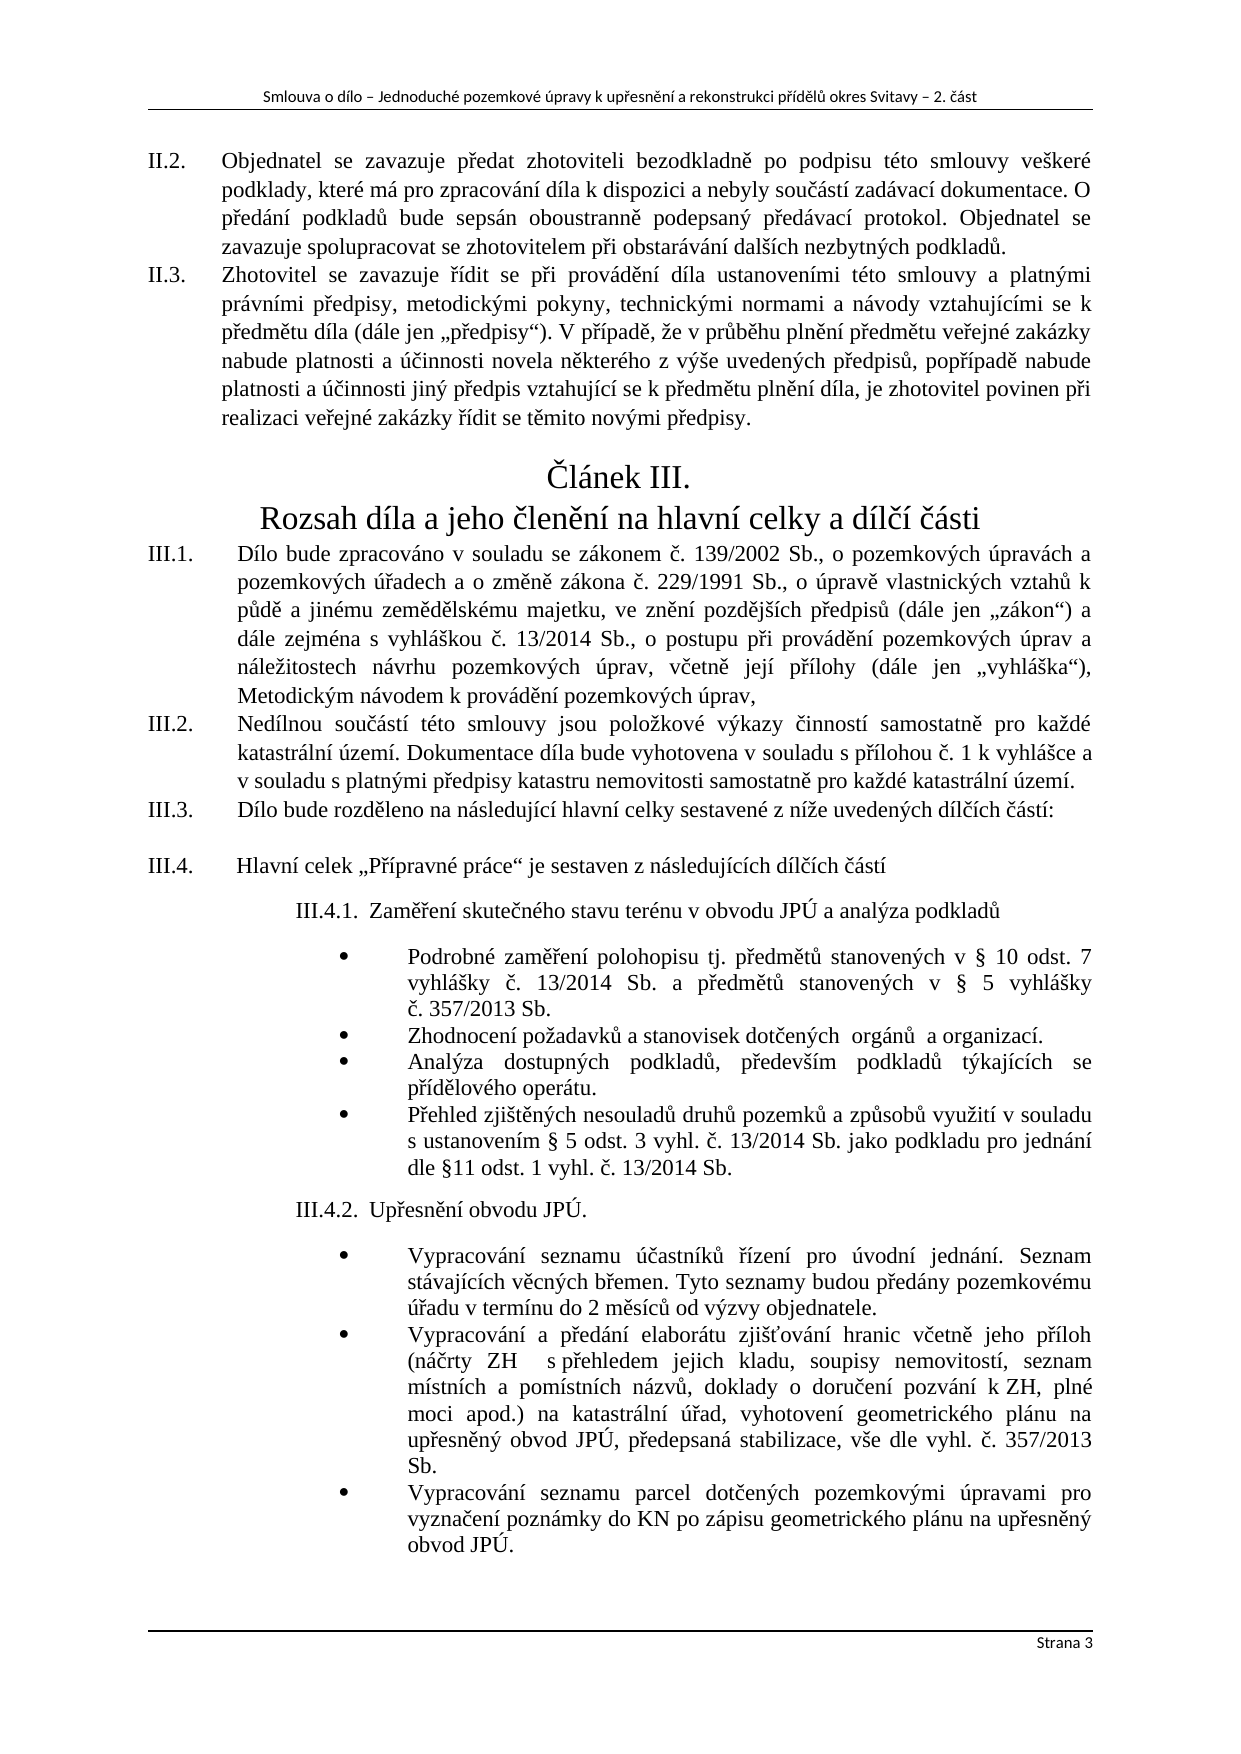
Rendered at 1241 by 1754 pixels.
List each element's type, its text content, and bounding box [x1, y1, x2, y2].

list Vypracování seznamu parcel dotčených pozemkovými úpravami pro vyznačení poznámky do KN po zápisu geometrického plánu na upřesněný obvod JPÚ. [340, 1479, 1093, 1558]
list Hlavní celek „Přípravné práce“ je sestaven z následujících dílčích částí [148, 852, 1093, 879]
list Vypracování a předání elaborátu zjišťování hranic včetně jeho příloh (náčrty ZH s přehledem jejich kladu, soupisy nemovitostí, seznam místních a pomístních názvů, doklady o doručení pozvání k ZH, plné moci apod.) na katastrální úřad, vyhotovení geometrického plánu na upřesněný obvod JPÚ, předepsaná stabilizace, vše dle vyhl. č. 357/2013 Sb. [340, 1321, 1093, 1479]
list Vypracování seznamu účastníků řízení pro úvodní jednání. Seznam stávajících věcných břemen. Tyto seznamy budou předány pozemkovému úřadu v termínu do 2 měsíců od výzvy objednatele. [340, 1242, 1093, 1321]
list Přehled zjištěných nesouladů druhů pozemků a způsobů využití v souladu s ustanovením § 5 odst. 3 vyhl. č. 13/2014 Sb. jako podkladu pro jednání dle §11 odst. 1 vyhl. č. 13/2014 Sb. [340, 1101, 1093, 1180]
list Nedílnou součástí této smlouvy jsou položkové výkazy činností samostatně pro každé katastrální území. Dokumentace díla bude vyhotovena v souladu s přílohou č. 1 k vyhlášce a v souladu s platnými předpisy katastru nemovitosti samostatně pro každé katastrální území. [148, 710, 1093, 793]
subtitle Rozsah díla a jeho členění na hlavní celky a dílčí části [148, 457, 1093, 537]
text Upřesnění obvodu JPÚ. [295, 1197, 1093, 1223]
list Dílo bude zpracováno v souladu se zákonem č. 139/2002 Sb., o pozemkových úpravách a pozemkových úřadech a o změně zákona č. 229/1991 Sb., o úpravě vlastnických vztahů k půdě a jinému zemědělskému majetku, ve znění pozdějších předpisů (dále jen „zákon“) a dále zejména s vyhláškou č. 13/2014 Sb., o postupu při provádění pozemkových úprav a náležitostech návrhu pozemkových úprav, včetně její přílohy (dále jen „vyhláška“), Metodickým návodem k provádění pozemkových úprav, [148, 540, 1093, 708]
list Dílo bude rozděleno na následující hlavní celky sestavené z níže uvedených dílčích částí: [148, 796, 1093, 822]
list Zhodnocení požadavků a stanovisek dotčených orgánů a organizací. [340, 1022, 1093, 1048]
text Zaměření skutečného stavu terénu v obvodu JPÚ a analýza podkladů [295, 898, 1093, 924]
list Podrobné zaměření polohopisu tj. předmětů stanovených v § 10 odst. 7 vyhlášky č. 13/2014 Sb. a předmětů stanovených v § 5 vyhlášky č. 357/2013 Sb. [340, 943, 1093, 1022]
list Objednatel se zavazuje předat zhotoviteli bezodkladně po podpisu této smlouvy veškeré podklady, které má pro zpracování díla k dispozici a nebyly součástí zadávací dokumentace. O předání podkladů bude sepsán oboustranně podepsaný předávací protokol. Objednatel se zavazuje spolupracovat se zhotovitelem při obstarávání dalších nezbytných podkladů. [148, 148, 1093, 259]
list Analýza dostupných podkladů, především podkladů týkajících se přídělového operátu. [340, 1048, 1093, 1101]
list Zhotovitel se zavazuje řídit se při provádění díla ustanoveními této smlouvy a platnými právními předpisy, metodickými pokyny, technickými normami a návody vztahujícími se k předmětu díla (dále jen „předpisy“). V případě, že v průběhu plnění předmětu veřejné zakázky nabude platnosti a účinnosti novela některého z výše uvedených předpisů, popřípadě nabude platnosti a účinnosti jiný předpis vztahující se k předmětu plnění díla, je zhotovitel povinen při realizaci veřejné zakázky řídit se těmito novými předpisy. [148, 261, 1093, 430]
